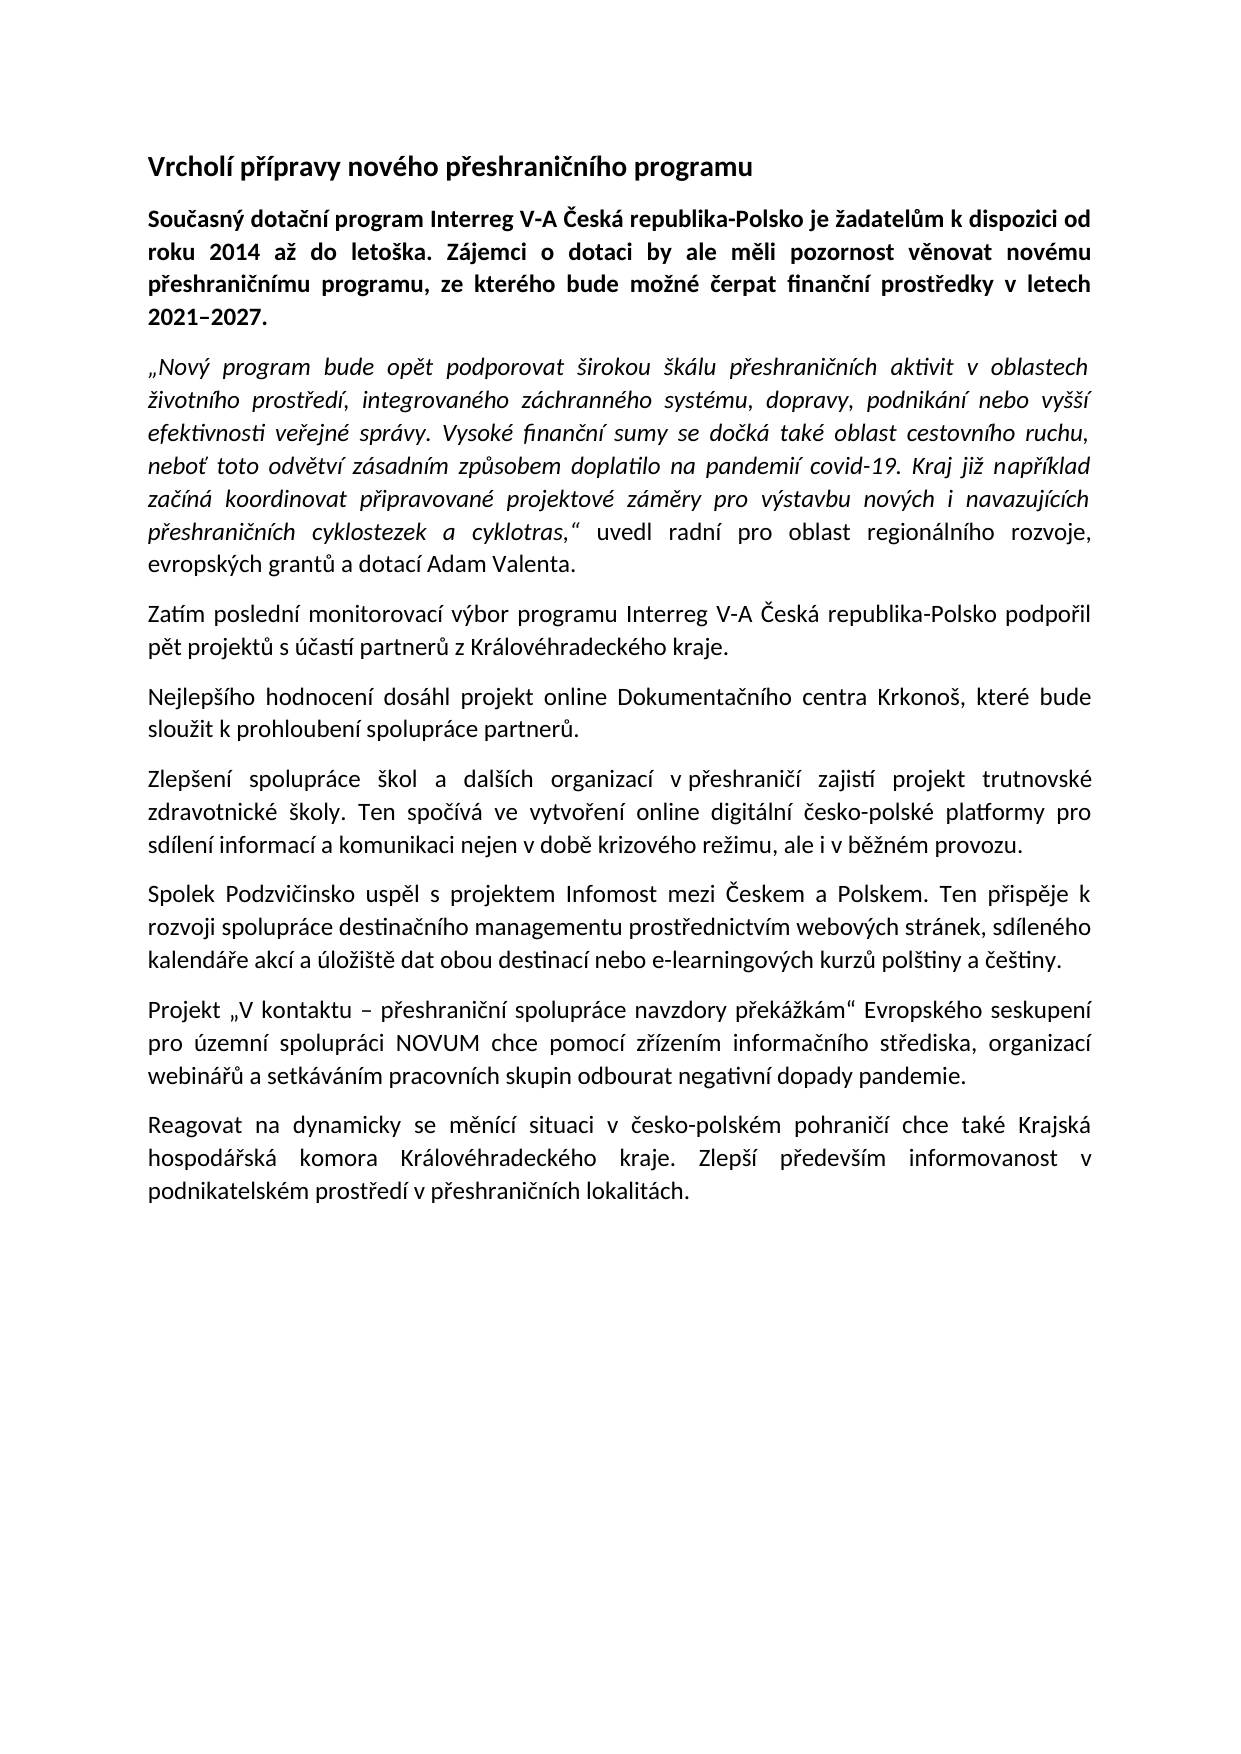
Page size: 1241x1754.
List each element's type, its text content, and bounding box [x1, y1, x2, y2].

text Zlepšení spolupráce škol a dalších organizací v přeshraničí zajistí projekt trutnovské zdravotnické školy. Ten spočívá ve vytvoření online digitální česko-polské platformy pro sdílení informací a komunikaci nejen v době krizového režimu, ale i v běžném provozu. [148, 763, 1093, 859]
text Reagovat na dynamicky se měnící situaci v česko-polském pohraničí chce také Krajská hospodářská komora Královéhradeckého kraje. Zlepší především informovanost v podnikatelském prostředí v přeshraničních lokalitách. [148, 1109, 1093, 1206]
text Vrcholí přípravy nového přeshraničního programu [148, 148, 1093, 183]
text Zatím poslední monitorovací výbor programu Interreg V-A Česká republika-Polsko podpořil pět projektů s účastí partnerů z Královéhradeckého kraje. [148, 598, 1093, 662]
text Projekt „V kontaktu – přeshraniční spolupráce navzdory překážkám“ Evropského seskupení pro územní spolupráci NOVUM chce pomocí zřízením informačního střediska, organizací webinářů a setkáváním pracovních skupin odbourat negativní dopady pandemie. [148, 994, 1093, 1090]
text „Nový program bude opět podporovat širokou škálu přeshraničních aktivit v oblastech životního prostředí, integrovaného záchranného systému, dopravy, podnikání nebo vyšší efektivnosti veřejné správy. Vysoké finanční sumy se dočká také oblast cestovního ruchu, neboť toto odvětví zásadním způsobem doplatilo na pandemií covid-19. Kraj již například začíná koordinovat připravované projektové záměry pro výstavbu nových i navazujících přeshraničních cyklostezek a cyklotras,“ uvedl radní pro oblast regionálního rozvoje, evropských grantů a dotací Adam Valenta. [148, 351, 1093, 579]
text Nejlepšího hodnocení dosáhl projekt online Dokumentačního centra Krkonoš, které bude sloužit k prohloubení spolupráce partnerů. [148, 681, 1093, 744]
text Spolek Podzvičinsko uspěl s projektem Infomost mezi Českem a Polskem. Ten přispěje k rozvoji spolupráce destinačního managementu prostřednictvím webových stránek, sdíleného kalendáře akcí a úložiště dat obou destinací nebo e-learningových kurzů polštiny a češtiny. [148, 878, 1093, 975]
text Současný dotační program Interreg V-A Česká republika-Polsko je žadatelům k dispozici od roku 2014 až do letoška. Zájemci o dotaci by ale měli pozornost věnovat novému přeshraničnímu programu, ze kterého bude možné čerpat finanční prostředky v letech 2021–2027. [148, 203, 1093, 332]
